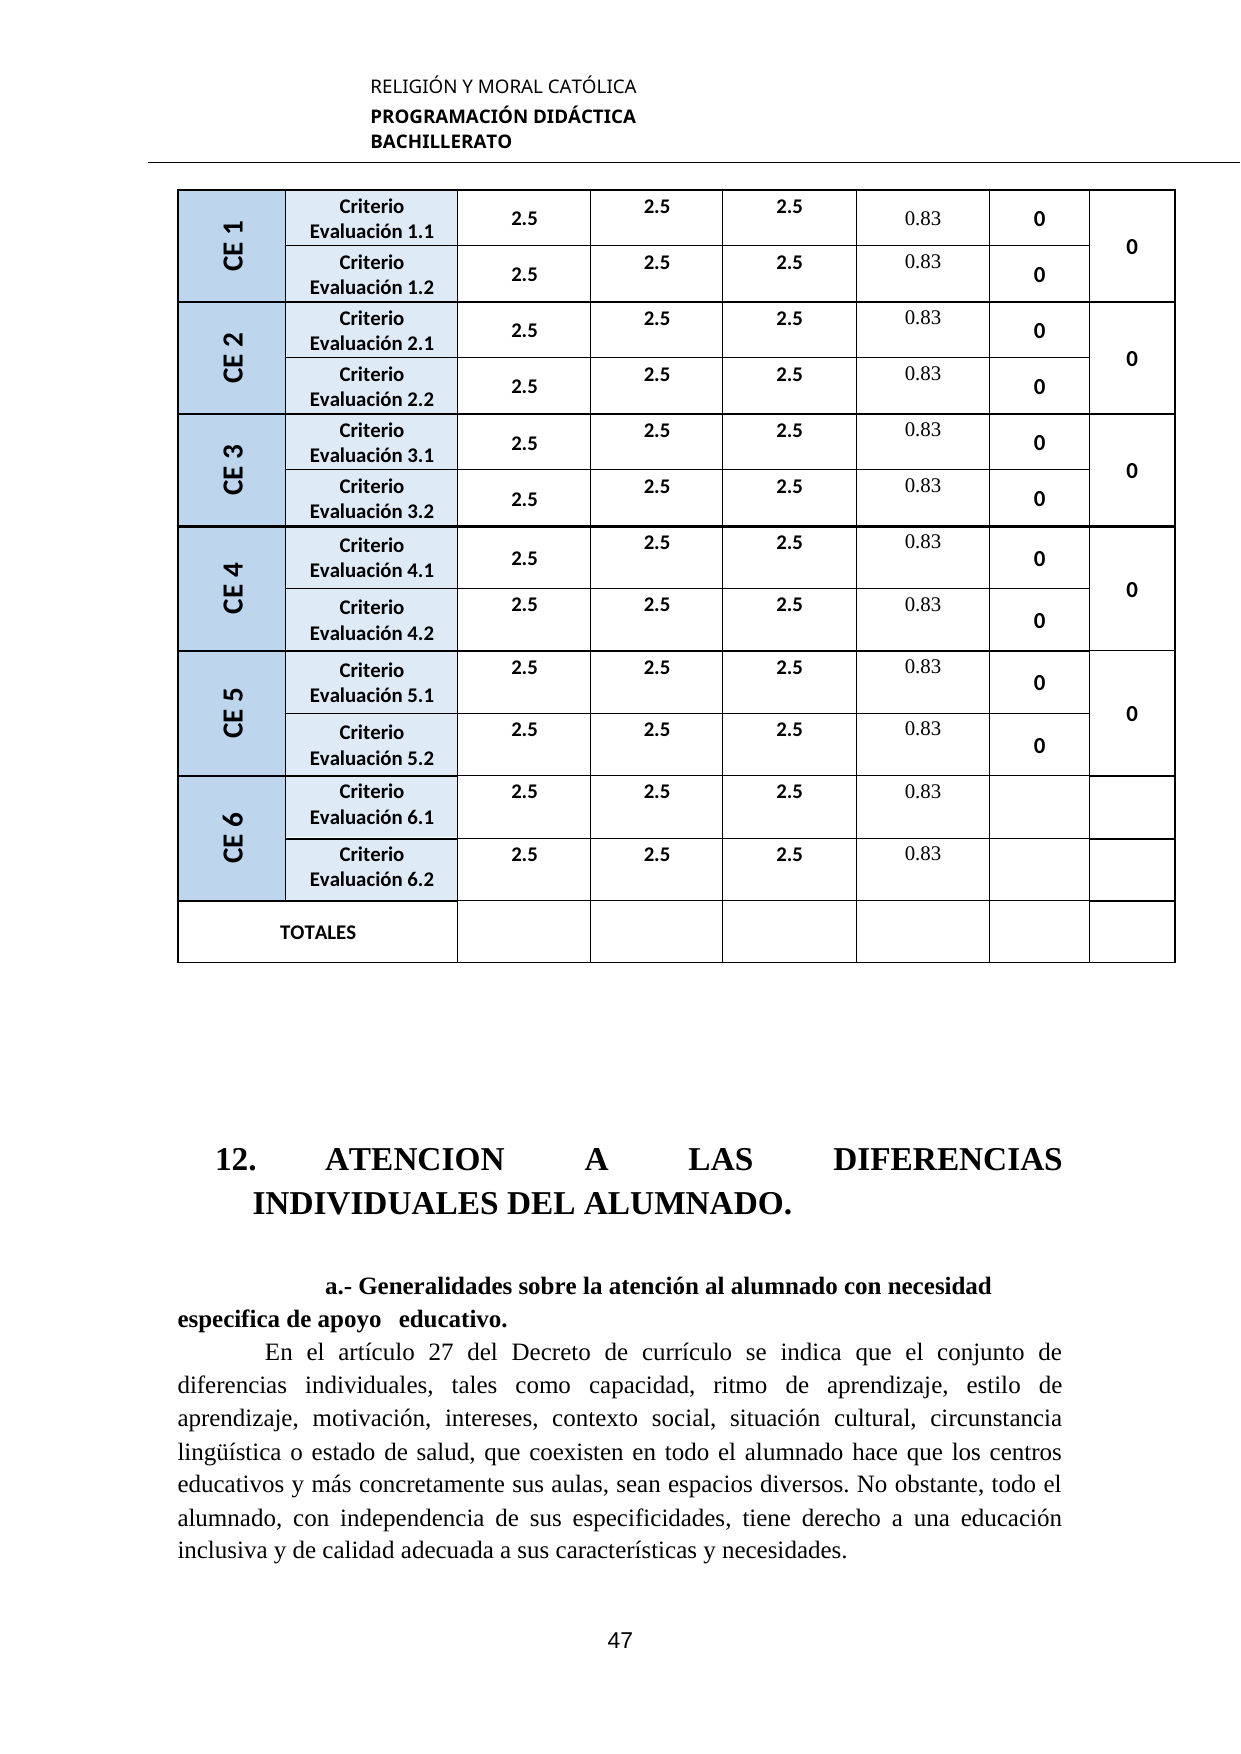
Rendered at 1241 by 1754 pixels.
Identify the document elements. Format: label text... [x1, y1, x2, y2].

table_cell [1090, 840, 1174, 900]
table_cell 2.5 [458, 303, 590, 357]
table_cell [458, 901, 590, 962]
table_cell CE 6 [179, 777, 285, 900]
table_cell 2.5 [591, 714, 722, 775]
table_cell 0 [1090, 415, 1174, 525]
table_cell Criterio Evaluación 4.2 [286, 589, 457, 650]
table_cell 0.83 [857, 652, 989, 713]
table_cell TOTALES [179, 902, 457, 962]
table_cell Criterio Evaluación 1.1 [286, 191, 457, 245]
table_cell 2.5 [458, 589, 590, 650]
table_cell 2.5 [723, 303, 856, 357]
table_cell 0.83 [857, 470, 989, 525]
table_cell 2.5 [591, 191, 722, 245]
table_cell CE 4 [179, 528, 285, 650]
table_cell 0 [990, 191, 1089, 245]
table_cell [990, 776, 1089, 837]
table_cell 2.5 [591, 358, 722, 413]
table_cell Criterio Evaluación 6.1 [286, 777, 457, 837]
table_cell Criterio Evaluación 1.2 [286, 246, 457, 301]
table_cell 2.5 [723, 652, 856, 713]
table_cell Criterio Evaluación 4.1 [286, 528, 457, 588]
table_cell 0 [990, 470, 1089, 525]
table_cell 2.5 [458, 776, 590, 837]
table_cell [990, 839, 1089, 900]
table_cell Criterio Evaluación 6.2 [286, 840, 457, 900]
table_cell [1090, 777, 1174, 837]
table_cell 0 [990, 303, 1089, 357]
table_cell 2.5 [591, 470, 722, 525]
table_cell 0.83 [857, 246, 989, 301]
table_cell 0.83 [857, 776, 989, 837]
table_cell [591, 901, 722, 962]
table_cell 0 [990, 528, 1089, 588]
text a.- Generalidades sobre la atención al alumnado con necesidad especifica de apoyo educativo. [177, 1271, 1063, 1333]
table_cell [723, 901, 856, 962]
table_cell 0 [990, 358, 1089, 413]
table_cell 2.5 [723, 776, 856, 837]
table_cell Criterio Evaluación 2.2 [286, 358, 457, 413]
table_cell 2.5 [723, 839, 856, 900]
table_cell 2.5 [591, 415, 722, 469]
table_cell CE 1 [179, 191, 285, 301]
table_cell 0.83 [857, 191, 989, 245]
table_cell 0 [1090, 528, 1174, 650]
table_cell 2.5 [458, 415, 590, 469]
table_cell 0.83 [857, 358, 989, 413]
table_cell 2.5 [723, 246, 856, 301]
table_cell 0 [1090, 191, 1174, 301]
table_cell [1090, 902, 1174, 962]
table_cell 0 [990, 415, 1089, 469]
table_cell 2.5 [723, 415, 856, 469]
table_cell 2.5 [458, 191, 590, 245]
table_cell 0 [990, 589, 1089, 650]
table_cell 2.5 [458, 528, 590, 588]
table_cell Criterio Evaluación 5.2 [286, 714, 457, 775]
table_cell 0 [1090, 303, 1174, 413]
table_cell 2.5 [458, 714, 590, 775]
table_cell 2.5 [458, 652, 590, 713]
table_cell 2.5 [458, 470, 590, 525]
table_cell 2.5 [591, 652, 722, 713]
table_cell 0.83 [857, 303, 989, 357]
table_cell 0 [990, 246, 1089, 301]
table_cell 0.83 [857, 839, 989, 900]
table_cell 2.5 [458, 246, 590, 301]
table_cell 2.5 [591, 528, 722, 588]
text En el artículo 27 del Decreto de currículo se indica que el conjunto de diferencias individuales, tales como capacidad, ritmo de aprendizaje, estilo de aprendizaje, motivación, intereses, contexto social, situación cultural, circunstancia lingüística o estado de salud, que coexisten en todo el alumnado hace que los centros educativos y más concretamente sus aulas, sean espacios diversos. No obstante, todo el alumnado, con independencia de sus especificidades, tiene derecho a una educación inclusiva y de calidad adecuada a sus características y necesidades. [177, 1337, 1063, 1564]
table_cell 2.5 [723, 470, 856, 525]
table_cell 2.5 [723, 589, 856, 650]
table_cell CE 5 [179, 652, 285, 775]
table_cell Criterio Evaluación 3.2 [286, 470, 457, 525]
table_cell 2.5 [591, 839, 722, 900]
table_cell 2.5 [723, 714, 856, 775]
table_cell [857, 901, 989, 962]
table_cell CE 2 [179, 303, 285, 413]
table_cell CE 3 [179, 415, 285, 525]
table_cell 0.83 [857, 415, 989, 469]
table_cell 0 [990, 714, 1089, 775]
table_cell 2.5 [458, 839, 590, 900]
table_cell 0.83 [857, 589, 989, 650]
table_cell Criterio Evaluación 3.1 [286, 415, 457, 469]
table_cell [990, 901, 1089, 962]
table_cell 2.5 [723, 191, 856, 245]
table_cell 2.5 [723, 358, 856, 413]
subtitle ATENCION A LAS DIFERENCIAS INDIVIDUALES DEL ALUMNADO. [215, 1139, 1063, 1222]
table_cell 2.5 [723, 528, 856, 588]
table_cell 0.83 [857, 528, 989, 588]
table_cell 2.5 [591, 246, 722, 301]
table_cell Criterio Evaluación 5.1 [286, 652, 457, 713]
table_cell 0.83 [857, 714, 989, 775]
table_cell 2.5 [458, 358, 590, 413]
table_cell 0 [1090, 651, 1174, 775]
table_cell 2.5 [591, 589, 722, 650]
table_cell 0 [990, 652, 1089, 713]
table_cell 2.5 [591, 776, 722, 837]
table_cell 2.5 [591, 303, 722, 357]
table_cell Criterio Evaluación 2.1 [286, 303, 457, 357]
